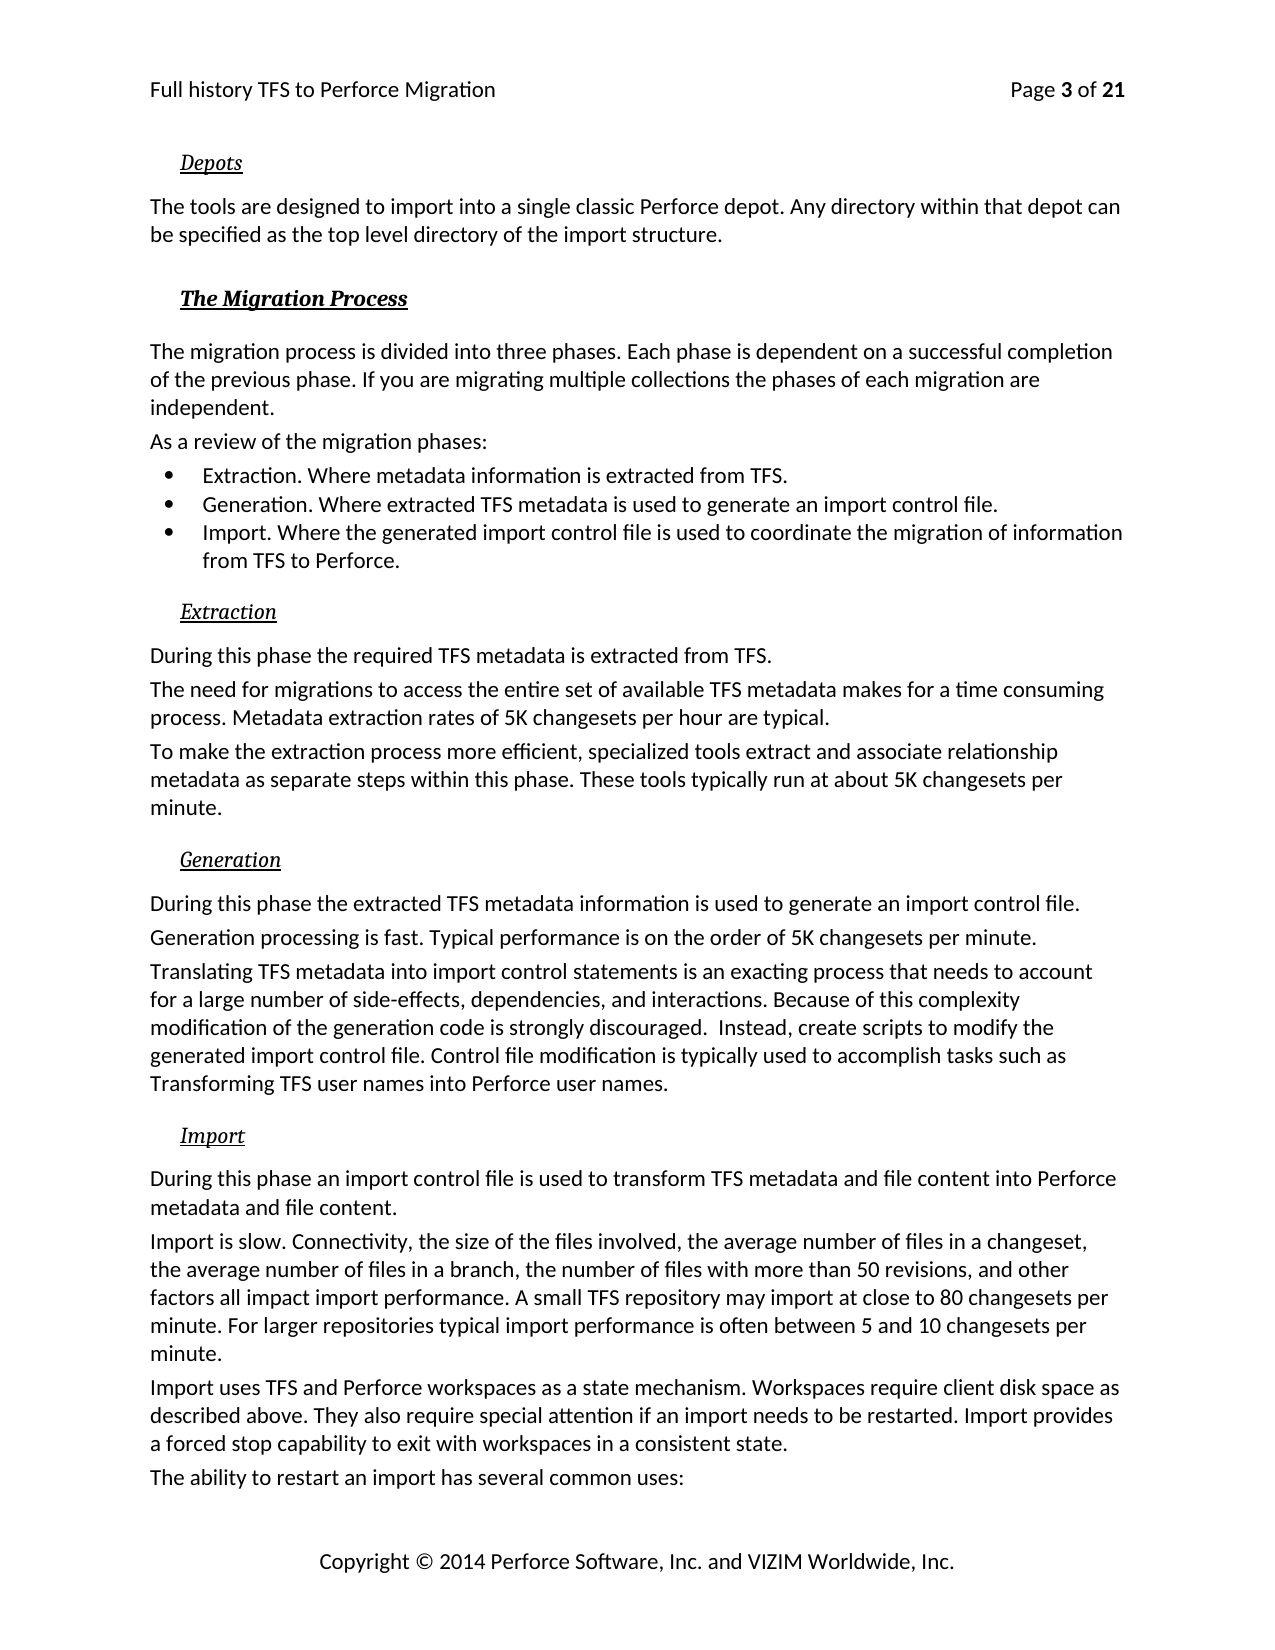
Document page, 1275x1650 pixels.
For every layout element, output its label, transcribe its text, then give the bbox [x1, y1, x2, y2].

text Generation processing is fast. Typical performance is on the order of 5K changesets per minute. [150, 923, 1125, 951]
text Import is slow. Connectivity, the size of the files involved, the average number of files in a changeset, the average number of files in a branch, the number of files with more than 50 revisions, and other factors all impact import performance. A small TFS repository may import at close to 80 changesets per minute. For larger repositories typical import performance is often between 5 and 10 changesets per minute. [150, 1227, 1125, 1367]
text Import. Where the generated import control file is used to coordinate the migration of information from TFS to Perforce. [165, 518, 1125, 574]
text The ability to restart an import has several common uses: [150, 1463, 1125, 1492]
subtitle Depots [180, 150, 1125, 176]
text During this phase the required TFS metadata is extracted from TFS. [150, 641, 1125, 669]
subtitle Import [180, 1122, 1125, 1149]
subtitle Generation [180, 847, 1125, 873]
text Generation. Where extracted TFS metadata is used to generate an import control file. [165, 490, 1125, 518]
text During this phase an import control file is used to transform TFS metadata and file content into Perforce metadata and file content. [150, 1164, 1125, 1221]
text The tools are designed to import into a single classic Perforce depot. Any directory within that depot can be specified as the top level directory of the import structure. [150, 192, 1125, 248]
text Import uses TFS and Perforce workspaces as a state mechanism. Workspaces require client disk space as described above. They also require special attention if an import needs to be restarted. Import provides a forced stop capability to exit with workspaces in a consistent state. [150, 1373, 1125, 1457]
text To make the extraction process more efficient, specialized tools extract and associate relationship metadata as separate steps within this phase. These tools typically run at about 5K changesets per minute. [150, 737, 1125, 822]
text During this phase the extracted TFS metadata information is used to generate an import control file. [150, 889, 1125, 917]
text The need for migrations to access the entire set of available TFS metadata makes for a time consuming process. Metadata extraction rates of 5K changesets per hour are typical. [150, 675, 1125, 731]
text Translating TFS metadata into import control statements is an exacting process that needs to account for a large number of side-effects, dependencies, and interactions. Because of this complexity modification of the generation code is strongly discouraged. Instead, create scripts to modify the generated import control file. Control file modification is typically used to accomplish tasks such as Transforming TFS user names into Perforce user names. [150, 957, 1125, 1097]
text Extraction. Where metadata information is extracted from TFS. [165, 462, 1125, 490]
text As a review of the migration phases: [150, 427, 1125, 455]
text The migration process is divided into three phases. Each phase is dependent on a successful completion of the previous phase. If you are migrating multiple collections the phases of each migration are independent. [150, 337, 1125, 421]
subtitle Extraction [180, 599, 1125, 625]
subtitle The Migration Process [180, 286, 1125, 312]
